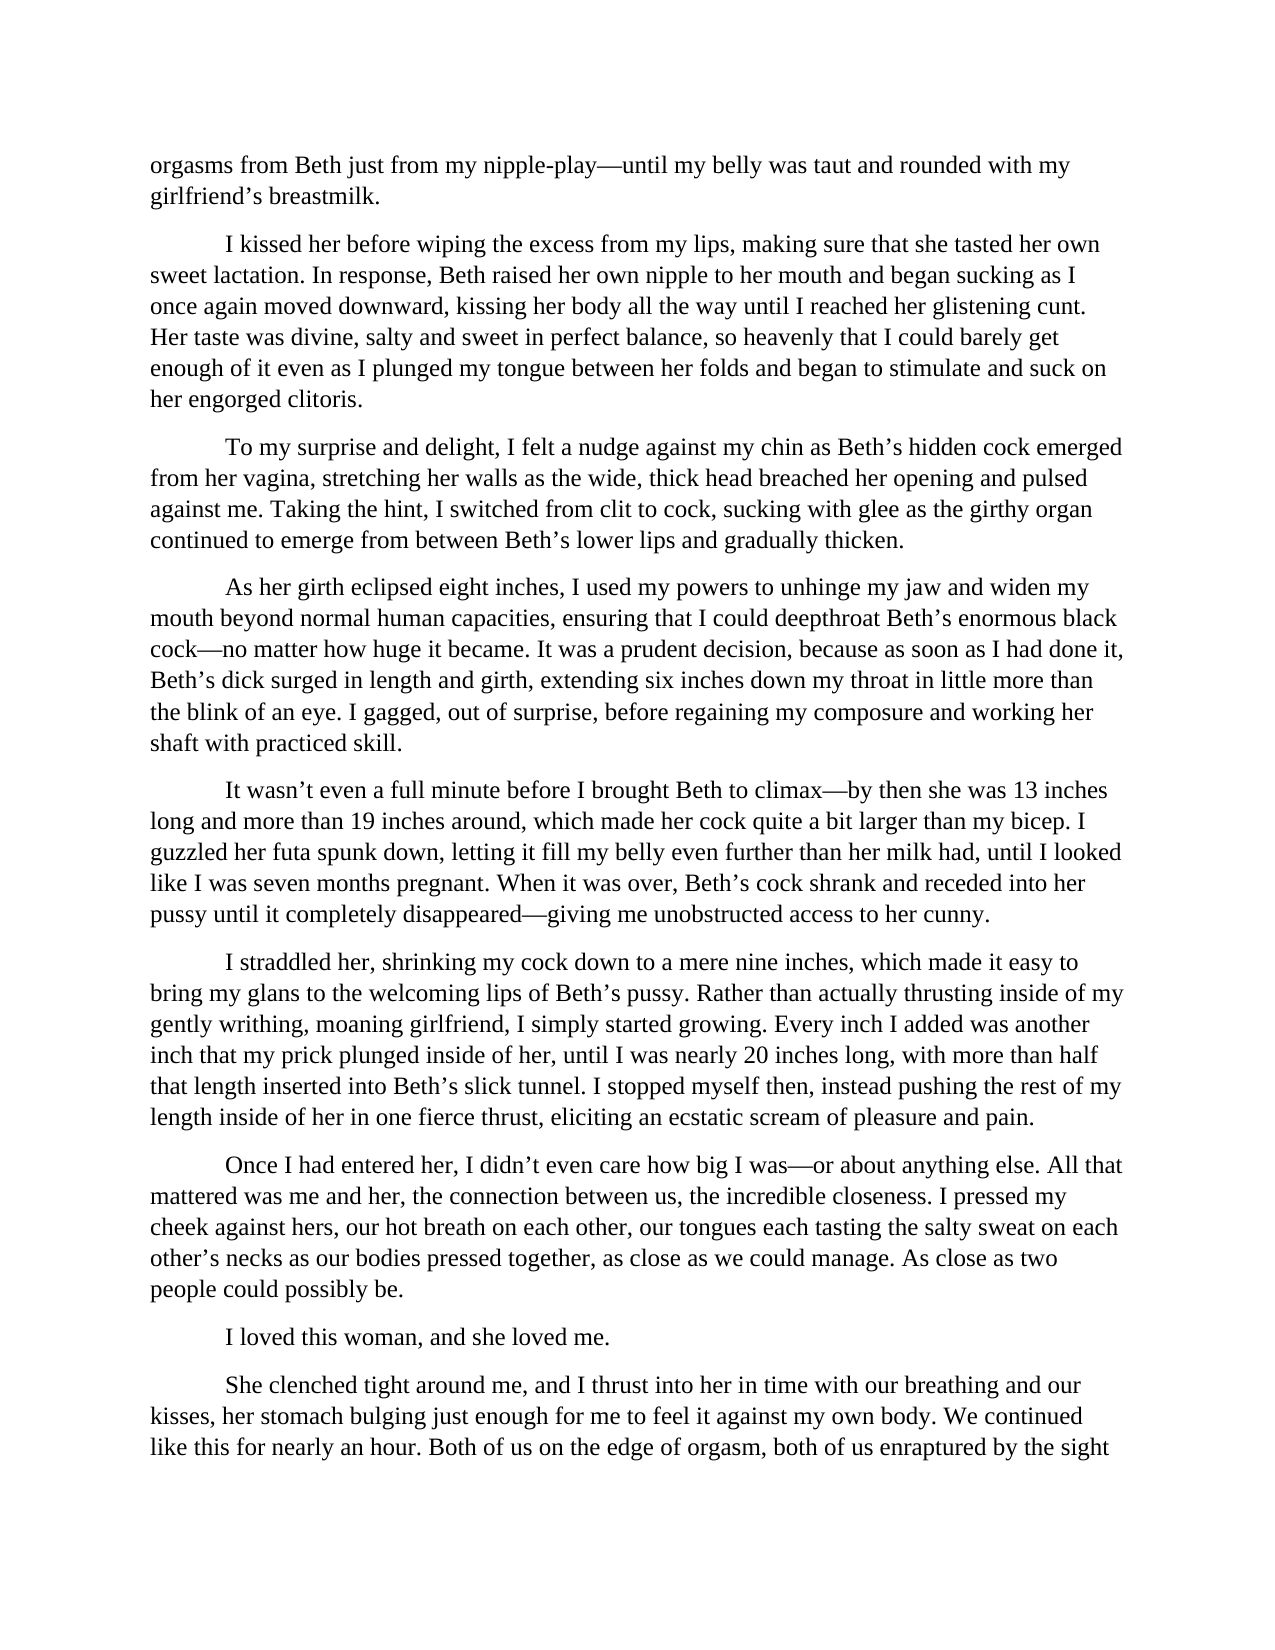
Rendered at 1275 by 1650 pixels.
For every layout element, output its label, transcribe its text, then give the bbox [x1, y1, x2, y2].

text As her girth eclipsed eight inches, I used my powers to unhinge my jaw and widen my mouth beyond normal human capacities, ensuring that I could deepthroat Beth’s enormous black cock—no matter how huge it became. It was a prudent decision, because as soon as I had done it, Beth’s dick surged in length and girth, extending six inches down my throat in little more than the blink of an eye. I gagged, out of surprise, before regaining my composure and working her shaft with practiced skill. [150, 572, 1125, 756]
text I loved this woman, and she loved me. [150, 1322, 1125, 1351]
text I kissed her before wiping the excess from my lips, making sure that she tasted her own sweet lactation. In response, Beth raised her own nipple to her mouth and began sucking as I once again moved downward, kissing her body all the way until I reached her glistening cunt. Her taste was divine, salty and sweet in perfect balance, so heavenly that I could barely get enough of it even as I plunged my tongue between her folds and began to stimulate and suck on her engorged clitoris. [150, 229, 1125, 413]
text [150, 1370, 1125, 1461]
text It wasn’t even a full minute before I brought Beth to climax—by then she was 13 inches long and more than 19 inches around, which made her cock quite a bit larger than my bicep. I guzzled her futa spunk down, letting it fill my belly even further than her milk had, until I looked like I was seven months pregnant. When it was over, Beth’s cock shrank and receded into her pussy until it completely disappeared—giving me unobstructed access to her cunny. [150, 775, 1125, 928]
text To my surprise and delight, I felt a nudge against my chin as Beth’s hidden cock emerged from her vagina, stretching her walls as the wide, thick head breached her opening and pulsed against me. Taking the hint, I switched from clit to cock, sucking with glee as the girthy organ continued to emerge from between Beth’s lower lips and gradually thicken. [150, 432, 1125, 553]
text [150, 150, 1125, 210]
text I straddled her, shrinking my cock down to a mere nine inches, which made it easy to bring my glans to the welcoming lips of Beth’s pussy. Rather than actually thrusting inside of my gently writhing, moaning girlfriend, I simply started growing. Every inch I added was another inch that my prick plunged inside of her, until I was nearly 20 inches long, with more than half that length inserted into Beth’s slick tunnel. I stopped myself then, instead pushing the rest of my length inside of her in one fierce thrust, eliciting an ecstatic scream of pleasure and pain. [150, 947, 1125, 1131]
text Once I had entered her, I didn’t even care how big I was—or about anything else. All that mattered was me and her, the connection between us, the incredible closeness. I pressed my cheek against hers, our hot breath on each other, our tongues each tasting the salty sweat on each other’s necks as our bodies pressed together, as close as we could manage. As close as two people could possibly be. [150, 1150, 1125, 1303]
